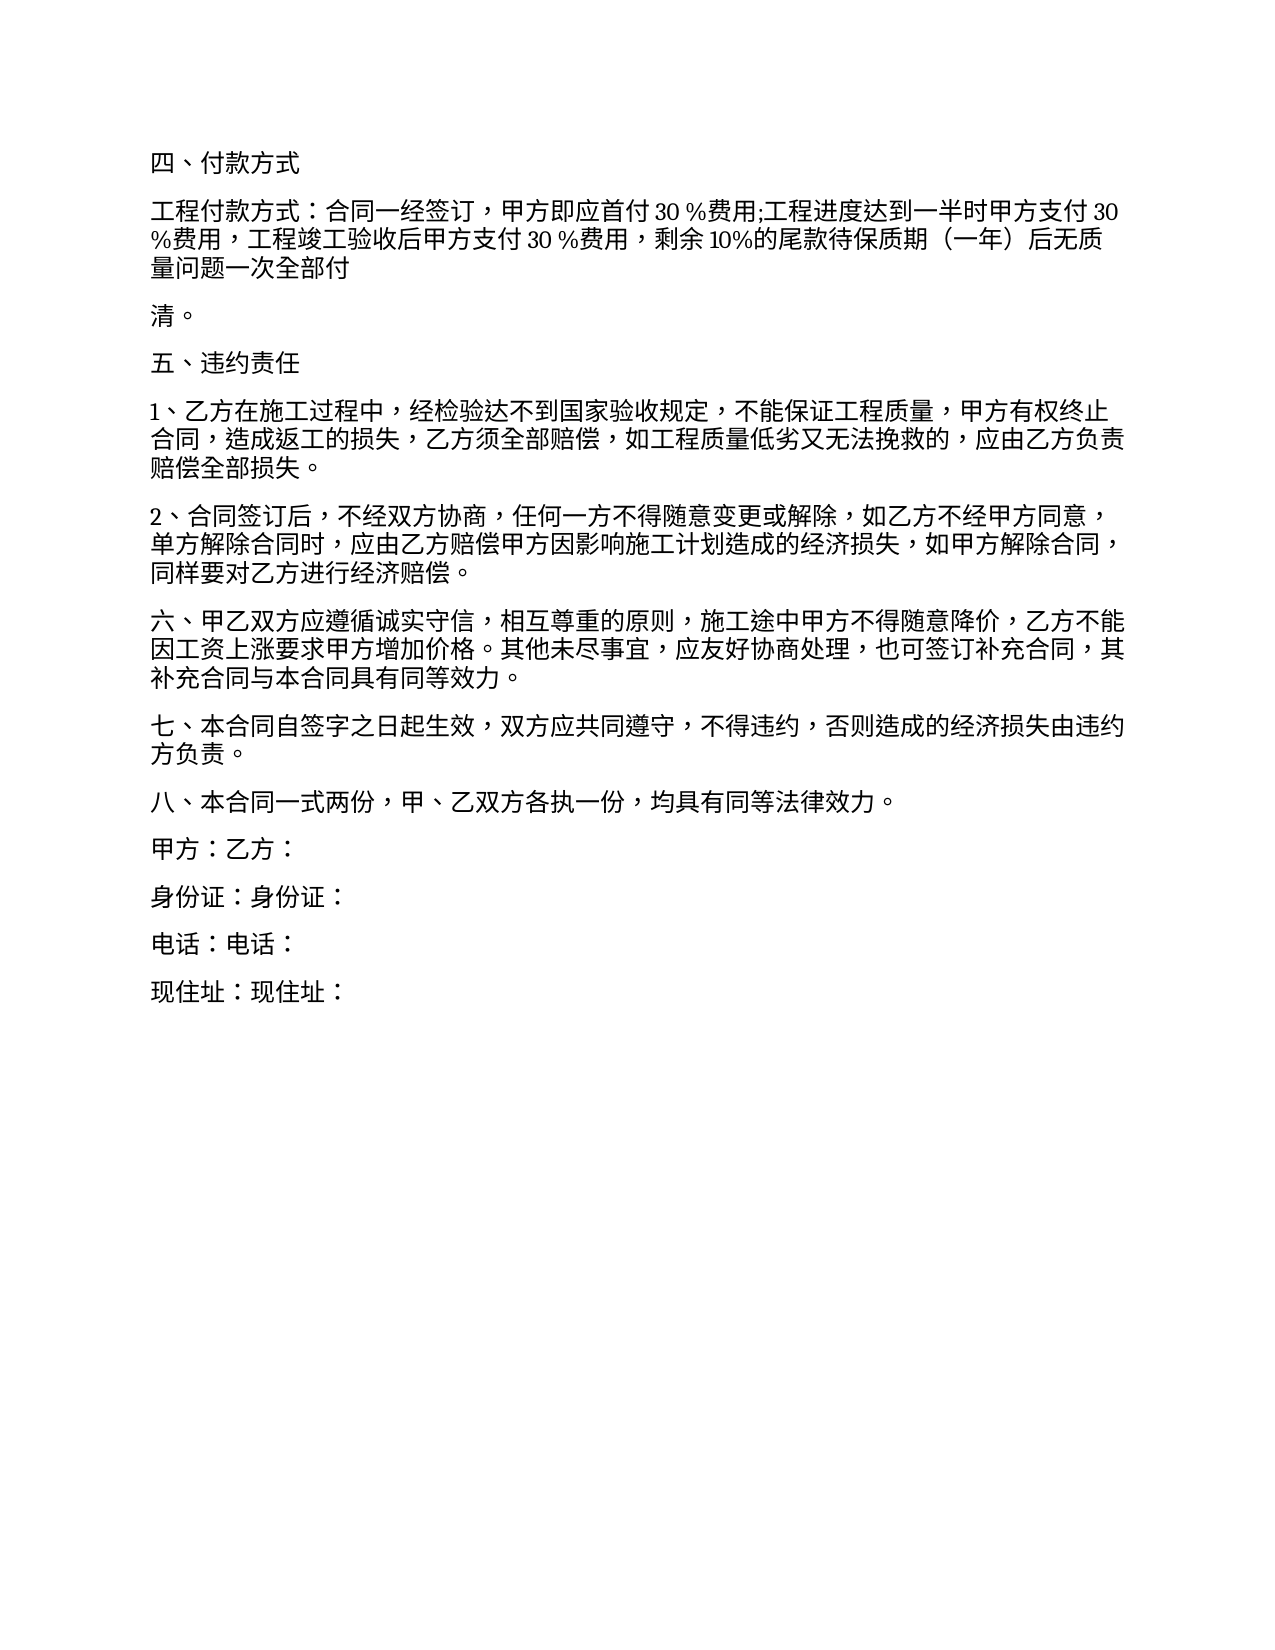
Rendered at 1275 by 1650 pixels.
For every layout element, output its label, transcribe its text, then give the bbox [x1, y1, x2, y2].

text 2、合同签订后，不经双方协商，任何一方不得随意变更或解除，如乙方不经甲方同意，单方解除合同时，应由乙方赔偿甲方因影响施工计划造成的经济损失，如甲方解除合同，同样要对乙方进行经济赔偿。 [150, 502, 1125, 589]
text 八、本合同一式两份，甲、乙双方各执一份，均具有同等法律效力。 [150, 789, 1125, 817]
text 电话：电话： [150, 931, 1125, 960]
text 1、乙方在施工过程中，经检验达不到国家验收规定，不能保证工程质量，甲方有权终止合同，造成返工的损失，乙方须全部赔偿，如工程质量低劣又无法挽救的，应由乙方负责赔偿全部损失。 [150, 397, 1125, 484]
text 七、本合同自签字之日起生效，双方应共同遵守，不得违约，否则造成的经济损失由违约方负责。 [150, 712, 1125, 770]
text 甲方：乙方： [150, 836, 1125, 865]
text 现住址：现住址： [150, 979, 1125, 1007]
text 五、违约责任 [150, 350, 1125, 379]
text 清。 [150, 302, 1125, 331]
text 身份证：身份证： [150, 884, 1125, 912]
text 四、付款方式 [150, 150, 1125, 179]
text 六、甲乙双方应遵循诚实守信，相互尊重的原则，施工途中甲方不得随意降价，乙方不能因工资上涨要求甲方增加价格。其他未尽事宜，应友好协商处理，也可签订补充合同，其补充合同与本合同具有同等效力。 [150, 607, 1125, 694]
text 工程付款方式：合同一经签订，甲方即应首付30 %费用;工程进度达到一半时甲方支付30 %费用，工程竣工验收后甲方支付30 %费用，剩余10%的尾款待保质期（一年）后无质量问题一次全部付 [150, 197, 1125, 284]
